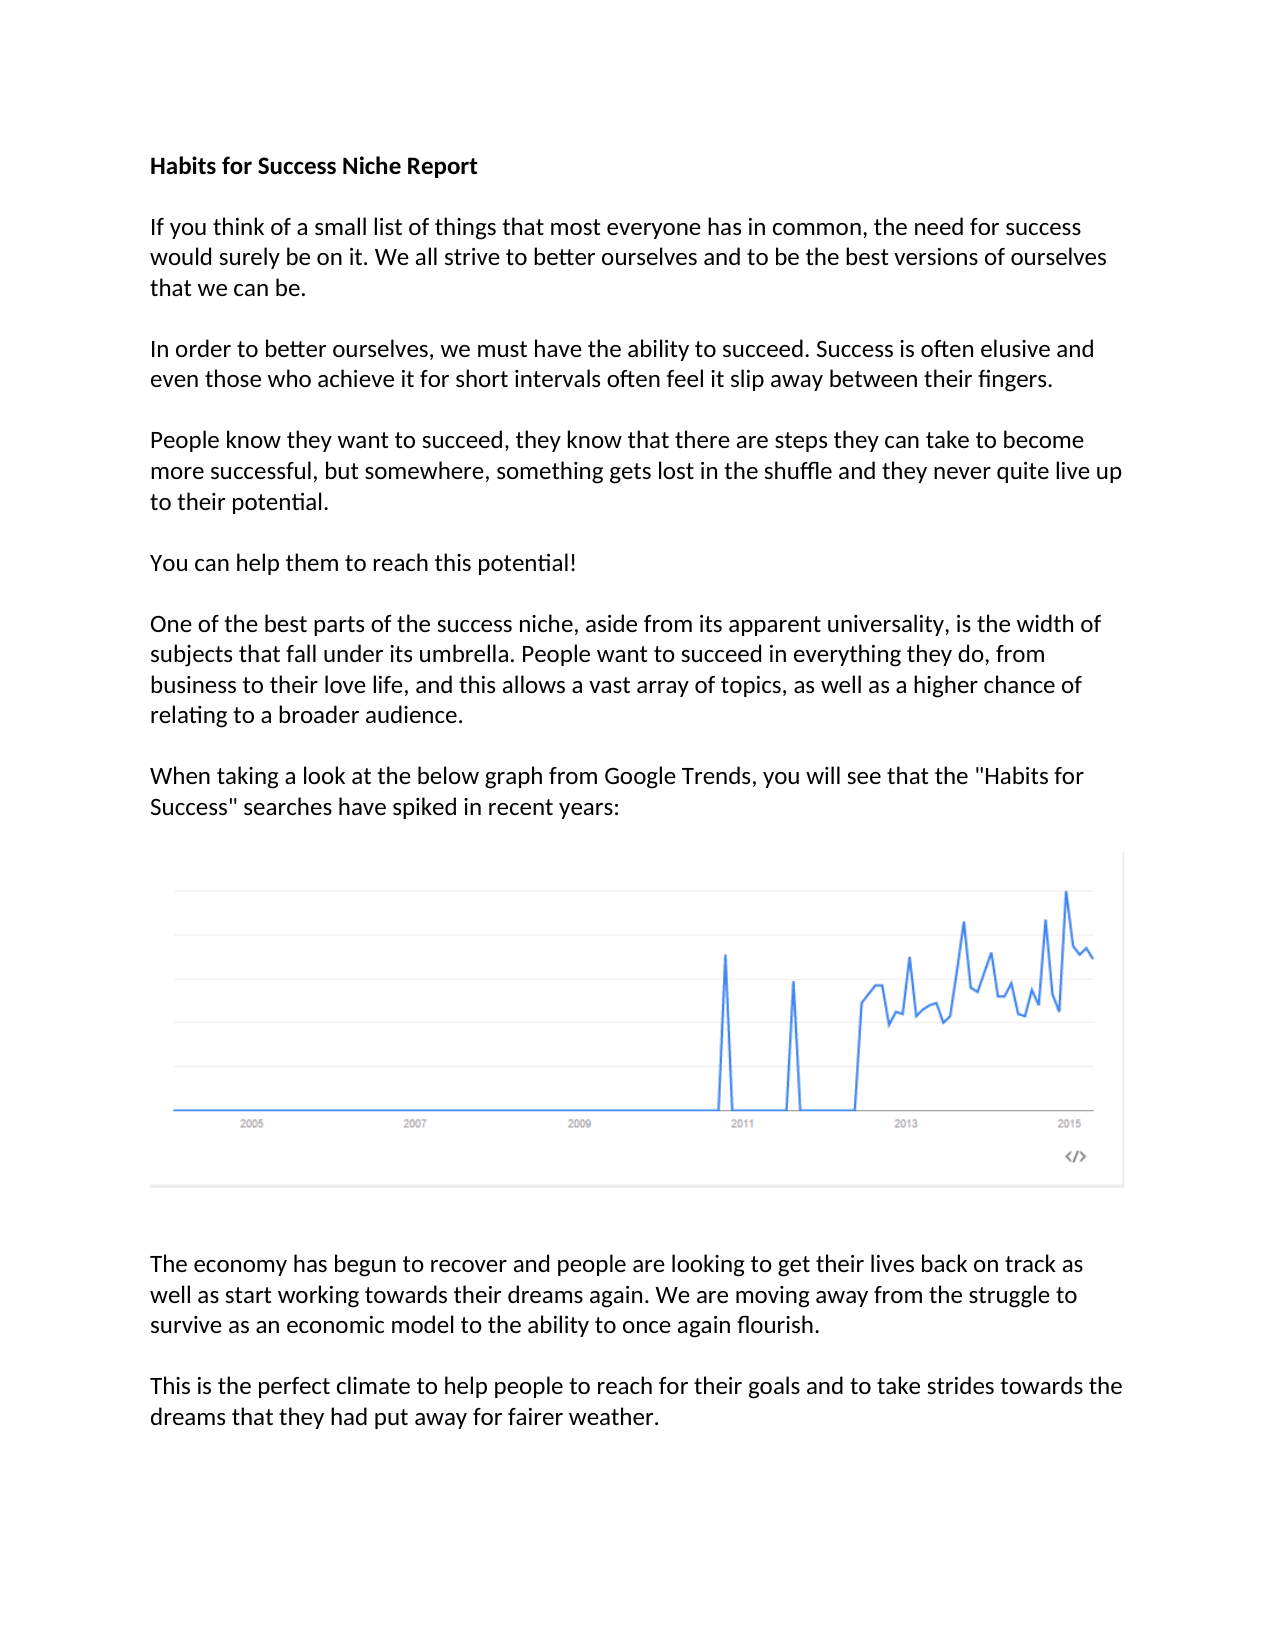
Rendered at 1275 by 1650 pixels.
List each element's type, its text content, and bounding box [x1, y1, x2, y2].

text In order to better ourselves, we must have the ability to succeed. Success is often elusive and even those who achieve it for short intervals often feel it slip away between their fingers. [150, 333, 1125, 394]
text If you think of a small list of things that most everyone has in common, the need for success would surely be on it. We all strive to better ourselves and to be the best versions of ourselves that we can be. [150, 211, 1125, 303]
text You can help them to reach this potential! [150, 547, 1125, 577]
text The economy has begun to recover and people are looking to get their lives back on track as well as start working towards their dreams again. We are moving away from the struggle to survive as an economic model to the ability to once again flourish. [150, 1248, 1125, 1340]
text When taking a look at the below graph from Google Trends, you will see that the "Habits for Success" searches have spiked in recent years: [150, 760, 1125, 821]
text Habits for Success Niche Report [150, 150, 1125, 181]
text This is the perfect climate to help people to reach for their goals and to take strides towards the dreams that they had put away for fairer weather. [150, 1370, 1125, 1431]
picture [150, 852, 1125, 1188]
text People know they want to succeed, they know that there are steps they can take to become more successful, but somewhere, something gets lost in the shuffle and they never quite live up to their potential. [150, 425, 1125, 516]
text One of the best parts of the success niche, aside from its apparent universality, is the width of subjects that fall under its umbrella. People want to succeed in everything they do, from business to their love life, and this allows a vast array of topics, as well as a higher chance of relating to a broader audience. [150, 608, 1125, 730]
